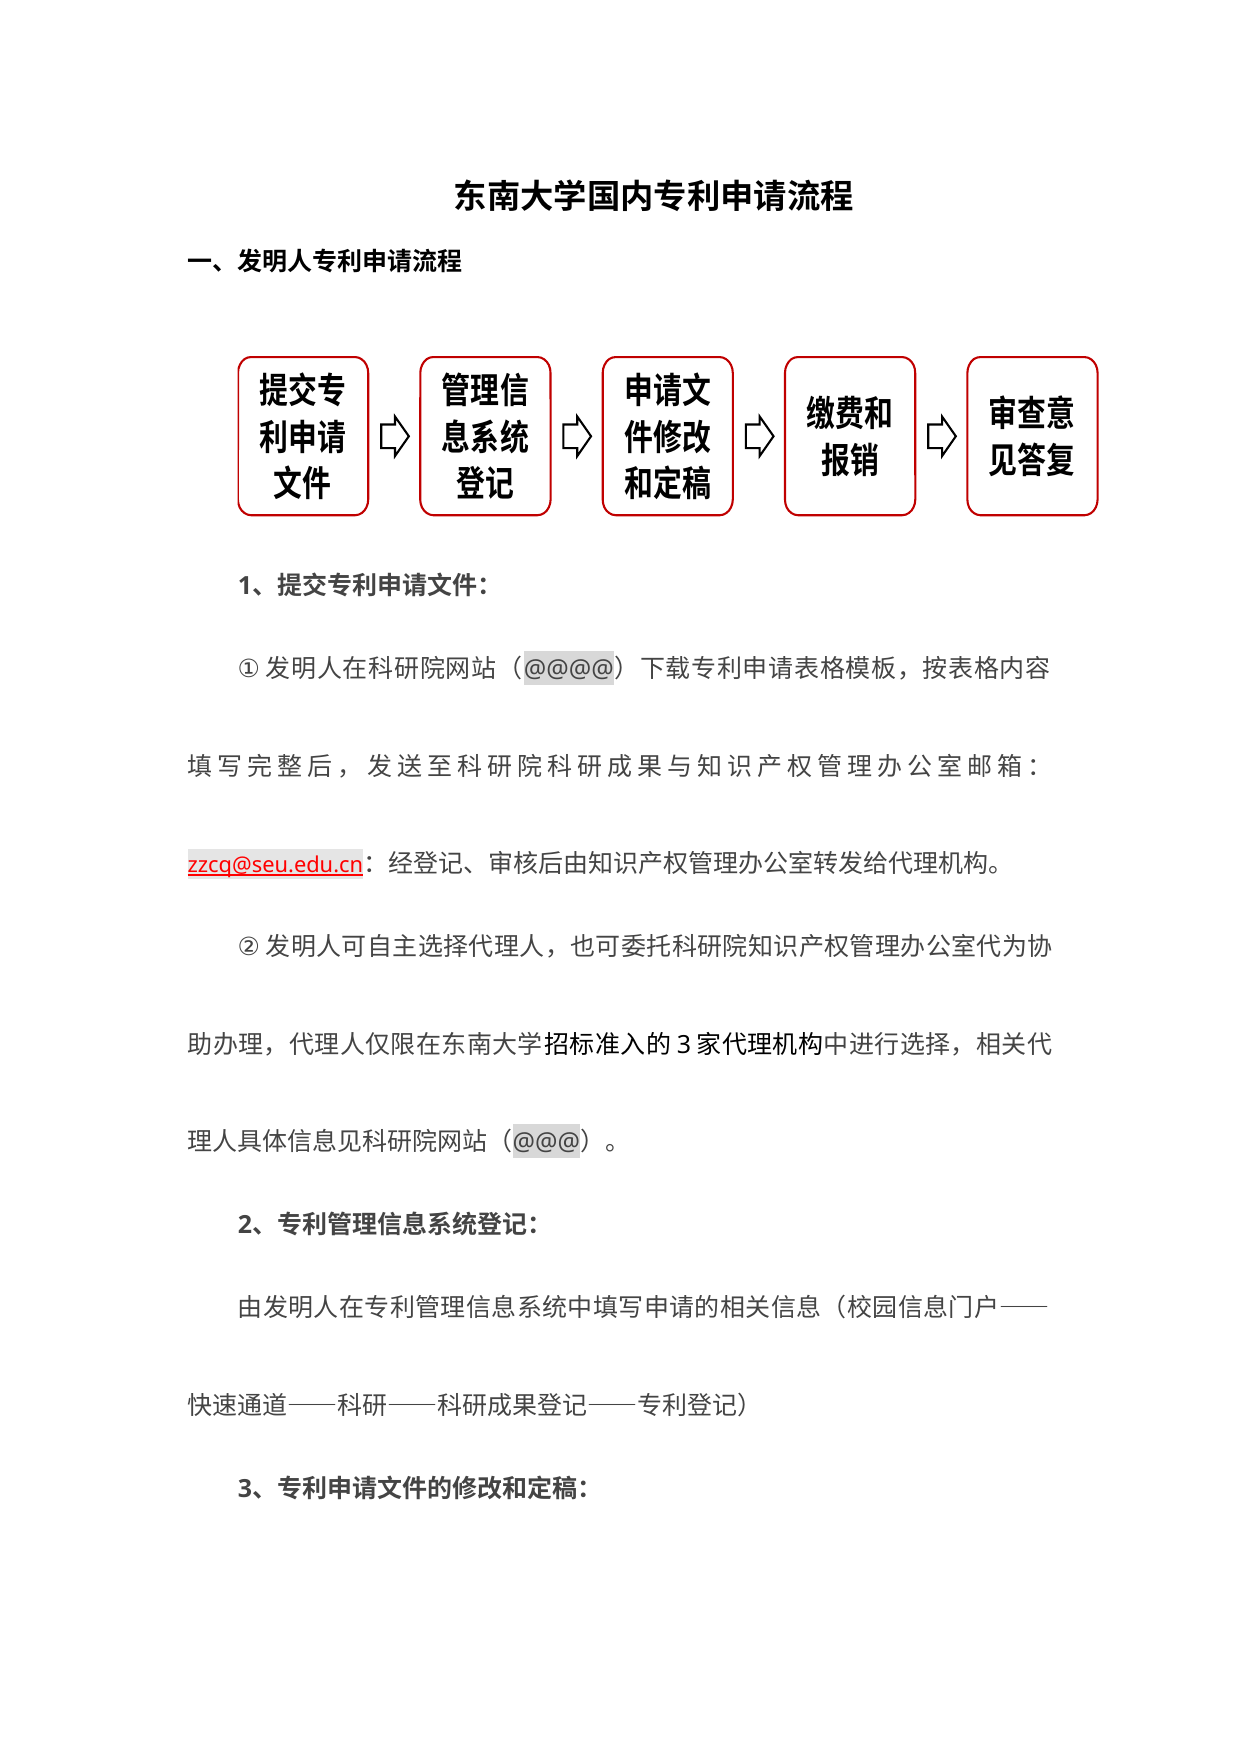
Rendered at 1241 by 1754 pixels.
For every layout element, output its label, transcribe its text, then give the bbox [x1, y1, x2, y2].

text 3、专利申请文件的修改和定稿： [187, 1454, 1053, 1519]
text 由发明人在专利管理信息系统中填写申请的相关信息（校园信息门户——快速通道——科研——科研成果登记——专利登记） [187, 1273, 1053, 1436]
text 1、提交专利申请文件： [187, 551, 1053, 616]
text 一、发明人专利申请流程 [187, 227, 1053, 292]
text ②发明人可自主选择代理人，也可委托科研院知识产权管理办公室代为协助办理，代理人仅限在东南大学招标准入的3家代理机构中进行选择，相关代理人具体信息见科研院网站（@@@）。 [187, 912, 1053, 1172]
text ①发明人在科研院网站（@@@@）下载专利申请表格模板，按表格内容填写完整后，发送至科研院科研成果与知识产权管理办公室邮箱：zzcq@seu.edu.cn：经登记、审核后由知识产权管理办公室转发给代理机构。 [187, 634, 1053, 894]
text 2、专利管理信息系统登记： [187, 1190, 1053, 1255]
text 东南大学国内专利申请流程 [187, 162, 1053, 227]
